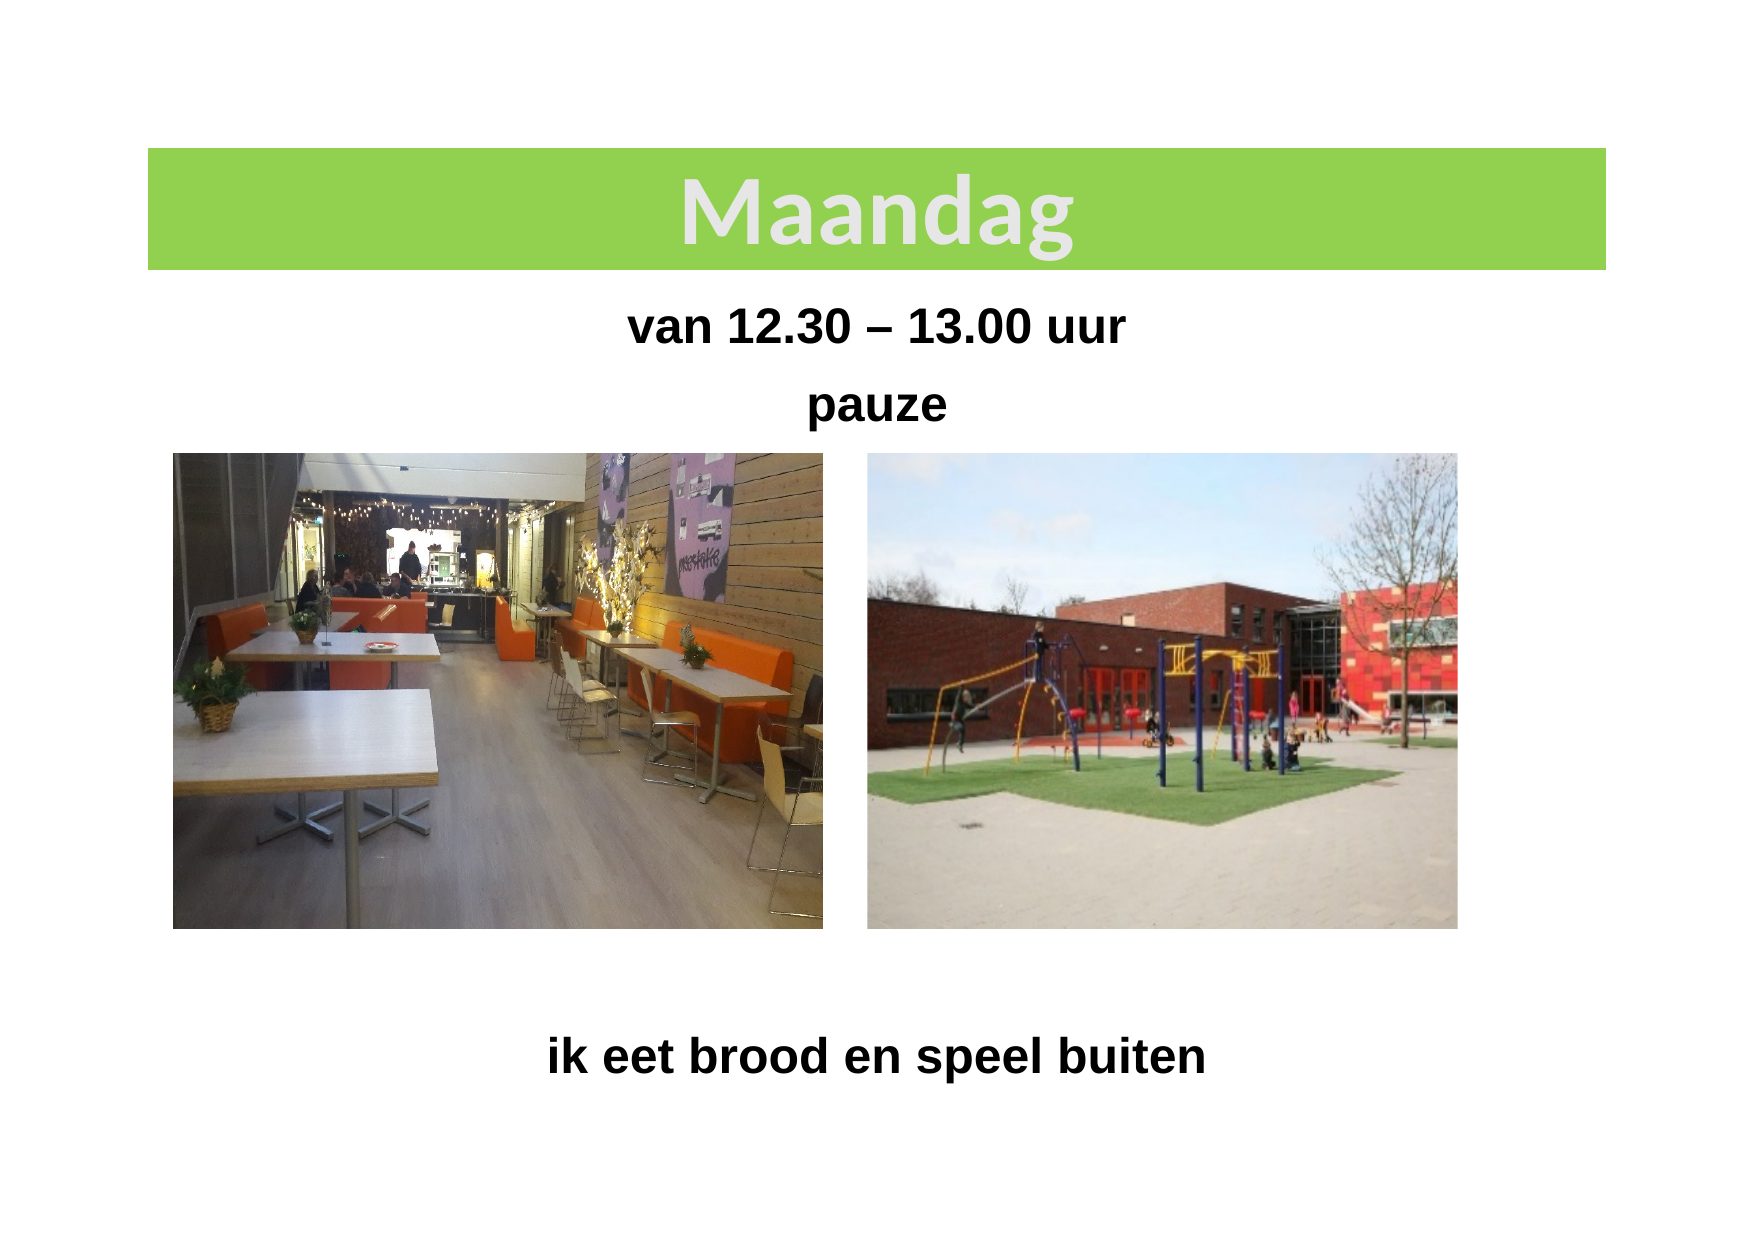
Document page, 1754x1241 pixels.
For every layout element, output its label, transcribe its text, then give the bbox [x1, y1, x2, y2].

picture [867, 453, 1458, 929]
text pauze [148, 375, 1606, 432]
picture [173, 453, 823, 929]
text van 12.30 – 13.00 uur [148, 296, 1606, 353]
text Maandag [148, 148, 1606, 270]
text ik eet brood en speel buiten [148, 1026, 1606, 1084]
